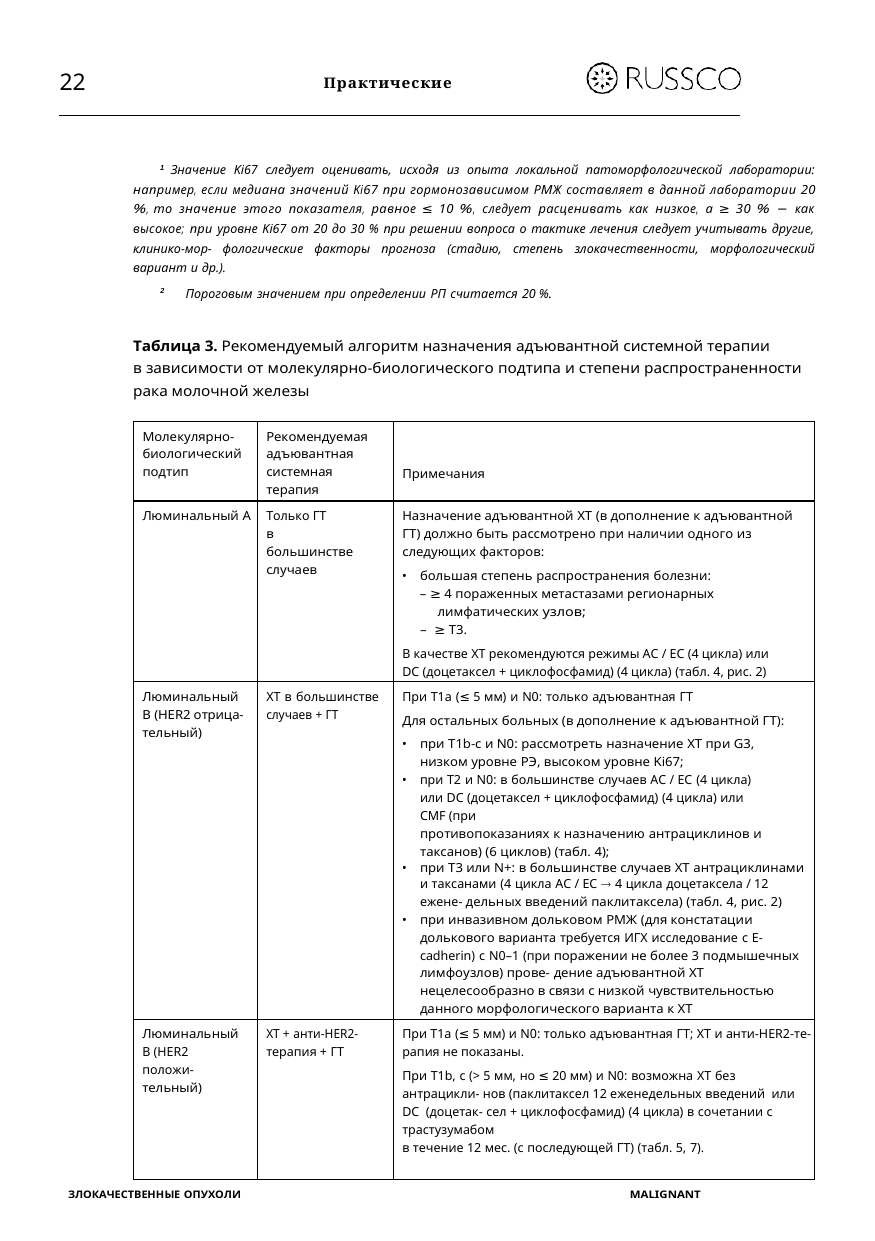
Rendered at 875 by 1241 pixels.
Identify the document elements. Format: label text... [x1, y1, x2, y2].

table_cell Назначение адъювантной ХТ (в дополнение к адъювантной ГТ) должно быть рассмотрено при наличии одного из следующих факторов: большая степень распространения болезни: – ≥ 4 пораженных метастазами регионарных лимфатических узлов; – ≥ Т3. В качестве ХТ рекомендуются режимы АС / ЕС (4 цикла) или DC (доцетаксел + циклофосфамид) (4 цикла) (табл. 4, рис. 2) [394, 502, 814, 681]
text Таблица 3. Рекомендуемый алгоритм назначения адъювантной системной терапии [133, 336, 828, 356]
table_cell Только ГТ в большинстве случаев [258, 502, 393, 681]
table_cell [258, 1020, 393, 1179]
text 2 Пороговым значением при определении РП считается 20 %. [160, 285, 828, 302]
table_cell Люминальный В (HER2 отрица- тельный) [134, 682, 257, 1019]
table_cell ХТ в большинстве случаев + ГТ [258, 682, 393, 1019]
picture [665, 67, 678, 90]
table_header Примечания [394, 422, 814, 500]
table_header Рекомендуемая адъювантная системная терапия [258, 422, 393, 500]
picture [681, 67, 741, 90]
table_cell Люминальный А [134, 502, 257, 681]
table_cell При T1a (≤ 5 мм) и N0: только адъювантная ГТ Для остальных больных (в дополнение к адъювантной ГТ): при T1b-с и N0: рассмотреть назначение ХТ при G3, низком уровне РЭ, высоком уровне Ki67; при Т2 и N0: в большинстве случаев АС / ЕС (4 цикла) или DC (доцетаксел + циклофосфамид) (4 цикла) или CMF (при противопоказаниях к назначению антрациклинов и таксанов) (6 циклов) (табл. 4); при T3 или N+: в большинстве случаев ХТ антрациклинами и таксанами (4 цикла АС / ЕС  4 цикла доцетаксела / 12 ежене- дельных введений паклитаксела) (табл. 4, рис. 2) при инвазивном дольковом РМЖ (для констатации долькового варианта требуется ИГХ исследование с E-cadherin) с N0–1 (при поражении не более 3 подмышечных лимфоузлов) прове- дение адъювантной ХТ нецелесообразно в связи с низкой чувствительностью данного морфологического варианта к ХТ [394, 682, 814, 1019]
table_header Молекулярно- биологический подтип [134, 422, 257, 500]
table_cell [394, 1020, 814, 1179]
picture [586, 62, 618, 94]
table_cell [134, 1020, 257, 1179]
text в зависимости от молекулярно-биологического подтипа и степени распространенности рака молочной железы [133, 358, 828, 401]
picture [627, 67, 663, 89]
text 1 Значение Ki67 следует оценивать, исходя из опыта локальной патоморфологической лаборатории: например, если медиана значений Ki67 при гормонозависимом РМЖ составляет в данной лаборатории 20 %, то значение этого показателя, равное ≤ 10 %, следует расценивать как низкое, а ≥ 30 % − как высокое; при уровне Ki67 от 20 до 30 % при решении вопроса о тактике лечения следует учитывать другие, клинико-мор- фологические факторы прогноза (стадию, степень злокачественности, морфологический вариант и др.). [133, 161, 815, 276]
